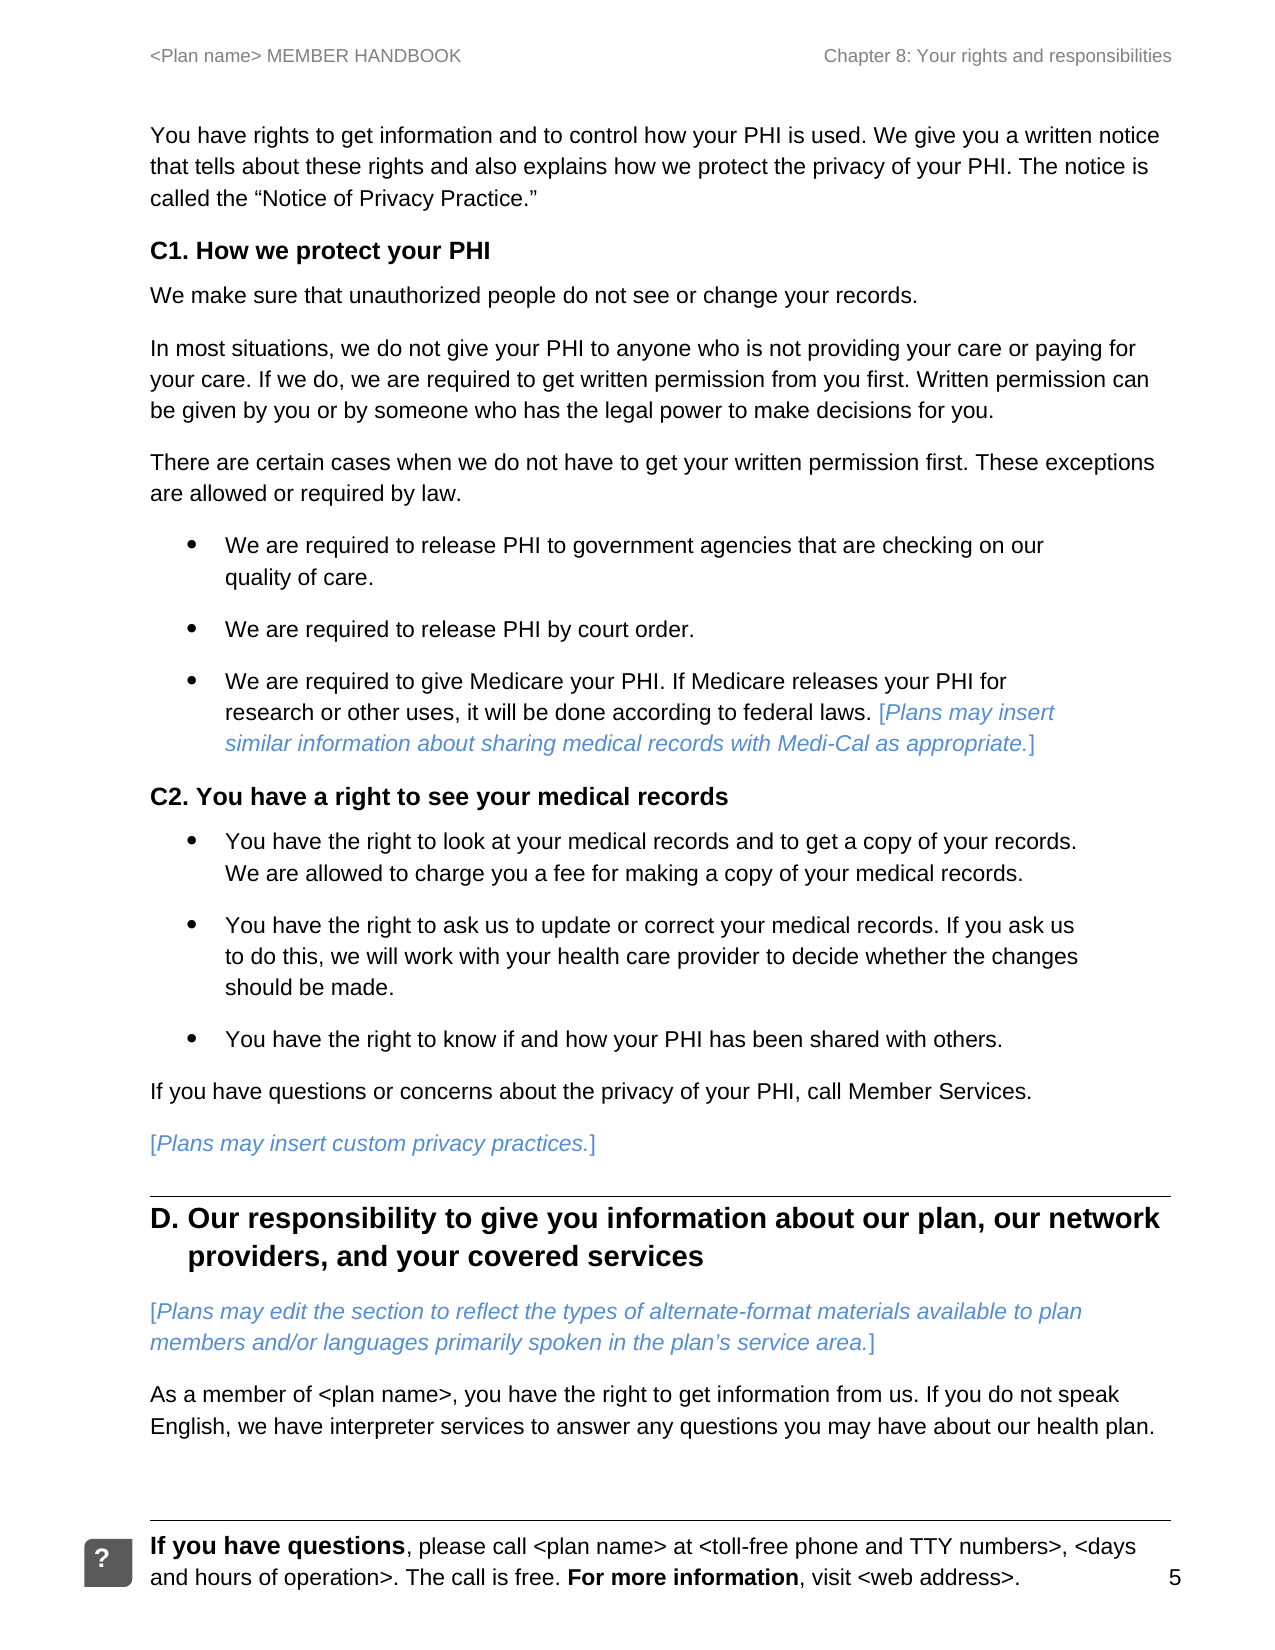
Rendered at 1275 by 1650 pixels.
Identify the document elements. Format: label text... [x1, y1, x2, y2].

subtitle C2. You have a right to see your medical records [150, 779, 1096, 812]
list We are required to release PHI to government agencies that are checking on our quality of care. [187, 529, 1096, 591]
list There are certain cases when we do not have to get your written permission first. These exceptions are allowed or required by law. [150, 446, 1171, 508]
subtitle Our responsibility to give you information about our plan, our network providers, and your covered services [150, 1197, 1171, 1274]
list You have the right to look at your medical records and to get a copy of your records. We are allowed to charge you a fee for making a copy of your medical records. [187, 825, 1096, 887]
list You have rights to get information and to control how your PHI is used. We give you a written notice that tells about these rights and also explains how we protect the privacy of your PHI. The notice is called the “Notice of Privacy Practice.” [150, 118, 1171, 212]
list You have the right to know if and how your PHI has been shared with others. [187, 1023, 1096, 1054]
list We make sure that unauthorized people do not see or change your records. [150, 279, 1171, 310]
text [Plans may insert custom privacy practices.] [150, 1127, 1171, 1158]
list We are required to give Medicare your PHI. If Medicare releases your PHI for research or other uses, it will be done according to federal laws. [Plans may insert similar information about sharing medical records with Medi-Cal as appropriate.] [187, 664, 1096, 758]
list We are required to release PHI by court order. [187, 612, 1096, 643]
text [150, 1378, 1171, 1440]
text If you have questions or concerns about the privacy of your PHI, call Member Services. [150, 1075, 1171, 1106]
list In most situations, we do not give your PHI to anyone who is not providing your care or paying for your care. If we do, we are required to get written permission from you first. Written permission can be given by you or by someone who has the legal power to make decisions for you. [150, 331, 1171, 425]
text [Plans may edit the section to reflect the types of alternate-format materials available to plan members and/or languages primarily spoken in the plan’s service area.] [150, 1294, 1171, 1357]
subtitle C1. How we protect your PHI [150, 233, 1096, 266]
list You have the right to ask us to update or correct your medical records. If you ask us to do this, we will work with your health care provider to decide whether the changes should be made. [187, 908, 1096, 1002]
